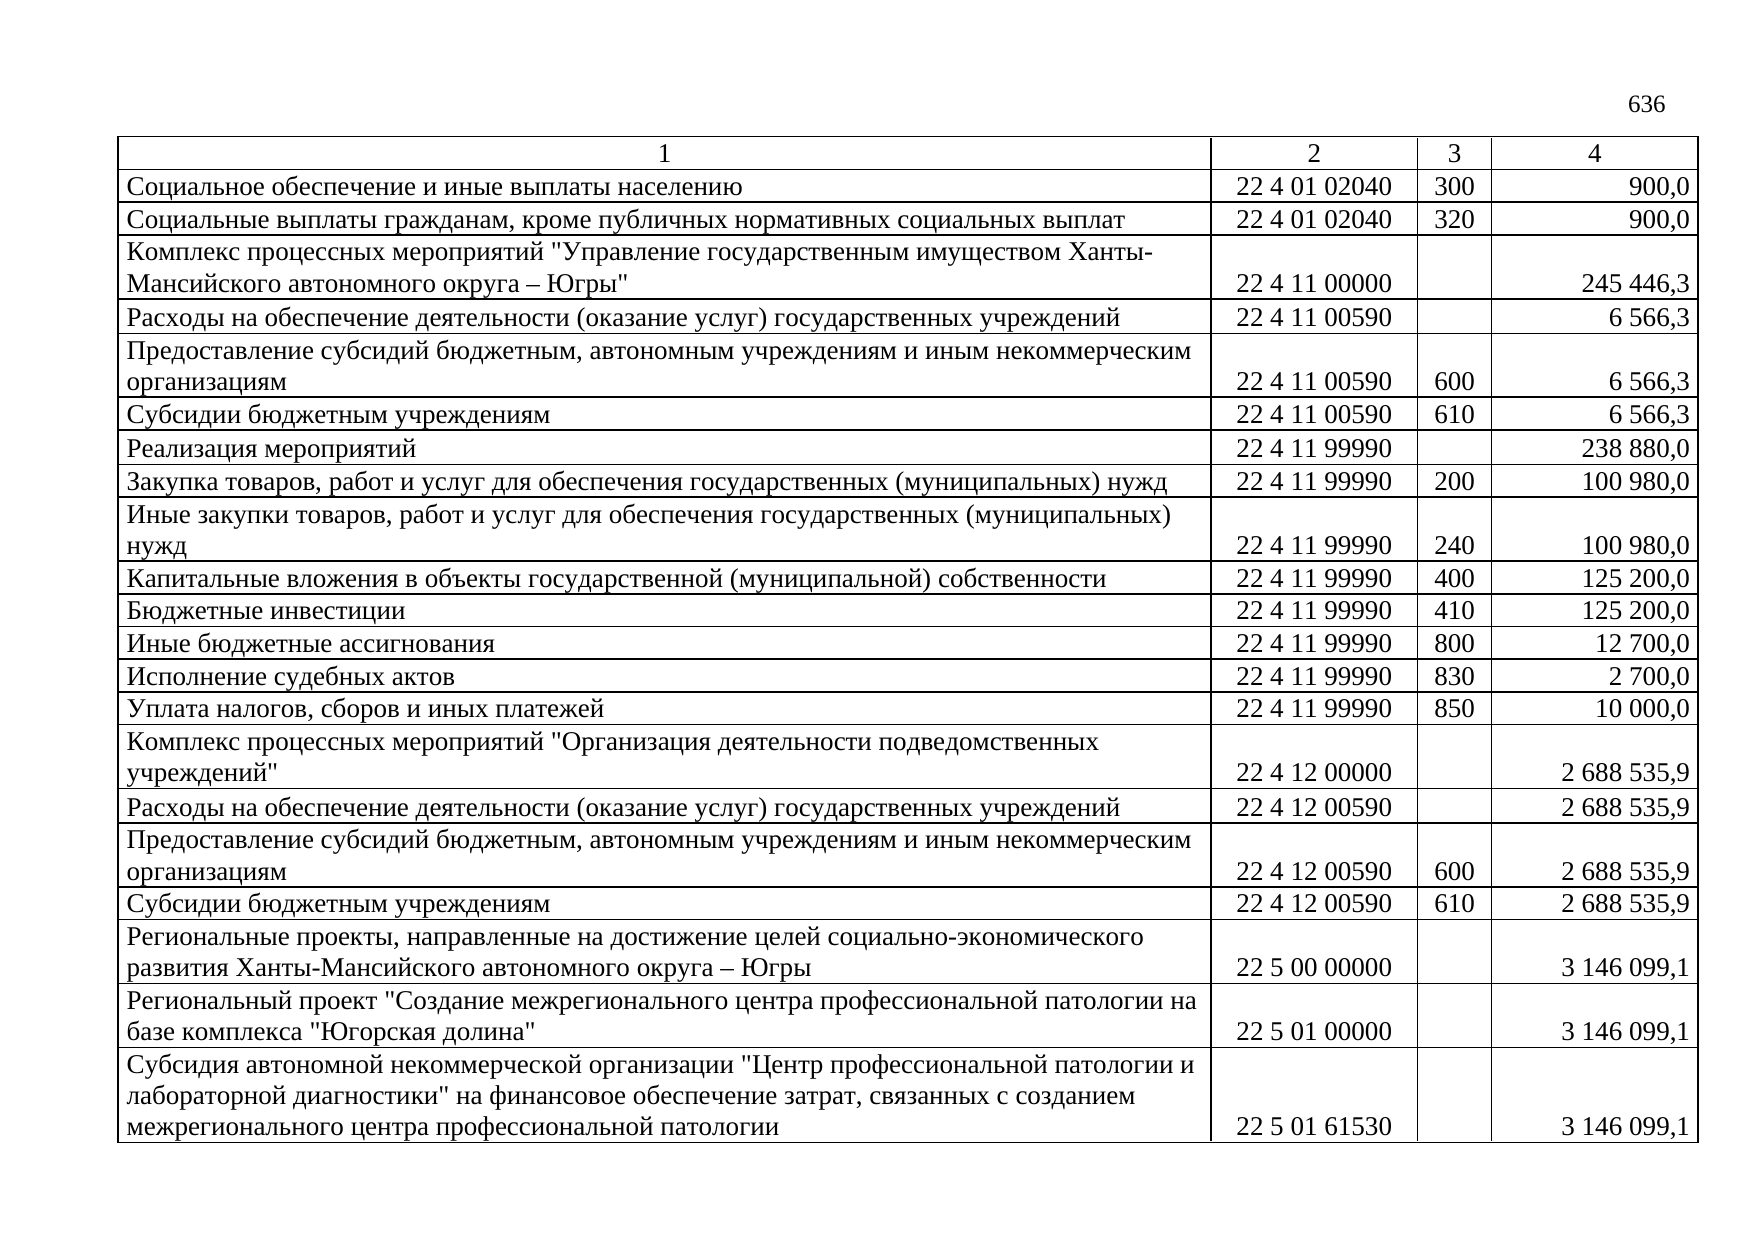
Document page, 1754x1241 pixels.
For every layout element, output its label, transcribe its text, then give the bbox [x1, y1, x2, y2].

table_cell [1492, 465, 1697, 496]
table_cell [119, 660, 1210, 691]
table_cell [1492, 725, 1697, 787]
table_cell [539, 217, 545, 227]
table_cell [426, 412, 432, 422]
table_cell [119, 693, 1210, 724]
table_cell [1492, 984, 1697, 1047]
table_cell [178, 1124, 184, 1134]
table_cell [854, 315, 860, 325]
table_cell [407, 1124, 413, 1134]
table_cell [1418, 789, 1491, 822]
table_header 3 [1418, 137, 1491, 168]
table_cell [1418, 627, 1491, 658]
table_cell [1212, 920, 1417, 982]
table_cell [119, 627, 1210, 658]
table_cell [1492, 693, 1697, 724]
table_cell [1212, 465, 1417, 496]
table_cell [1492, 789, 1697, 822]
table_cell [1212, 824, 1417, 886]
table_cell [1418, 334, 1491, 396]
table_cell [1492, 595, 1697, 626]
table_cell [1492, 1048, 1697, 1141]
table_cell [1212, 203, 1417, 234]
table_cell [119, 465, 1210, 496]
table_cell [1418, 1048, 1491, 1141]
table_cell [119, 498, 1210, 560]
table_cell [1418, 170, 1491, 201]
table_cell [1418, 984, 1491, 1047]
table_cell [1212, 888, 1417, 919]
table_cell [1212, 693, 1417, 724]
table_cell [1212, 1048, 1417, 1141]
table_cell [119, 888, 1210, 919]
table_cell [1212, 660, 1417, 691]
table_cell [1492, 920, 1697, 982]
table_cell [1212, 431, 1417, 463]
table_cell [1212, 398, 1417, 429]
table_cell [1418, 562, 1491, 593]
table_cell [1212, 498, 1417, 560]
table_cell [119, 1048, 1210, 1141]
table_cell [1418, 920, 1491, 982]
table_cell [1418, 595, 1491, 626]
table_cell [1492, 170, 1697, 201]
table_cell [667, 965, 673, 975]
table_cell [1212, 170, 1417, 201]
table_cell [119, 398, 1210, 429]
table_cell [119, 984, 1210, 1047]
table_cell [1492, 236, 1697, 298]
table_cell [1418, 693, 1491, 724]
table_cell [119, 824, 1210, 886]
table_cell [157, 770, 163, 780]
table_header 2 [1212, 137, 1417, 168]
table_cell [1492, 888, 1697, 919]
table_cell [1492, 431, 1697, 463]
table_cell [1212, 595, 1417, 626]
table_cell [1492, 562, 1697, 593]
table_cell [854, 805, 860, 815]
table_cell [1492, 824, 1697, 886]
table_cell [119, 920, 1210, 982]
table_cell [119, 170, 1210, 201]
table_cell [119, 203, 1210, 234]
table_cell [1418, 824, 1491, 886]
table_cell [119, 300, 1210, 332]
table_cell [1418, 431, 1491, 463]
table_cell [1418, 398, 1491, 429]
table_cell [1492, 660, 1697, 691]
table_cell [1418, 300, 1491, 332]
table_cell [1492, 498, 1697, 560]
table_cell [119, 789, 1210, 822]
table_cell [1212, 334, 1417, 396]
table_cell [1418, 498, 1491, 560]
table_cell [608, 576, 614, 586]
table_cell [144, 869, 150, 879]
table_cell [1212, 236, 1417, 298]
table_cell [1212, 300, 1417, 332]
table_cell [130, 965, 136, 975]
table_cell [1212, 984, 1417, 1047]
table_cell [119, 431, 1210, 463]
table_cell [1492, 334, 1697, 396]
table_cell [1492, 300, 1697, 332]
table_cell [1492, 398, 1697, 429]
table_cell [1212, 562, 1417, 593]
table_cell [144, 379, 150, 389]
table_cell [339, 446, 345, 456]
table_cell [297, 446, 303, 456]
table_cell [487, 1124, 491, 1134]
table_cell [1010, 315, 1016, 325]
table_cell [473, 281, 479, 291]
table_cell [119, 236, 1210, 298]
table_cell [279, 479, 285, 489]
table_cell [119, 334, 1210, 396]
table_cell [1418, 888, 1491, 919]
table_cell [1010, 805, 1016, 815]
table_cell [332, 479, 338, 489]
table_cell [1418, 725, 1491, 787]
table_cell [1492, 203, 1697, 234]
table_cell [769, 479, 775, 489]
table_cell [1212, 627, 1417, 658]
table_header 1 [119, 137, 1211, 168]
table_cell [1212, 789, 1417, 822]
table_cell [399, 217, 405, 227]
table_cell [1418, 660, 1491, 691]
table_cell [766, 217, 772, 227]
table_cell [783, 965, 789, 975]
table_header 4 [1492, 137, 1697, 168]
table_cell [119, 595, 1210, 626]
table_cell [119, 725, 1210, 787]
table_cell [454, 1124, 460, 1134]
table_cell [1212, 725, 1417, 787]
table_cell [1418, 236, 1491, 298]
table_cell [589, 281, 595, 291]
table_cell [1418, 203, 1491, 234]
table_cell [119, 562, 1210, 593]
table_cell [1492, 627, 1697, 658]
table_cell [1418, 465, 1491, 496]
